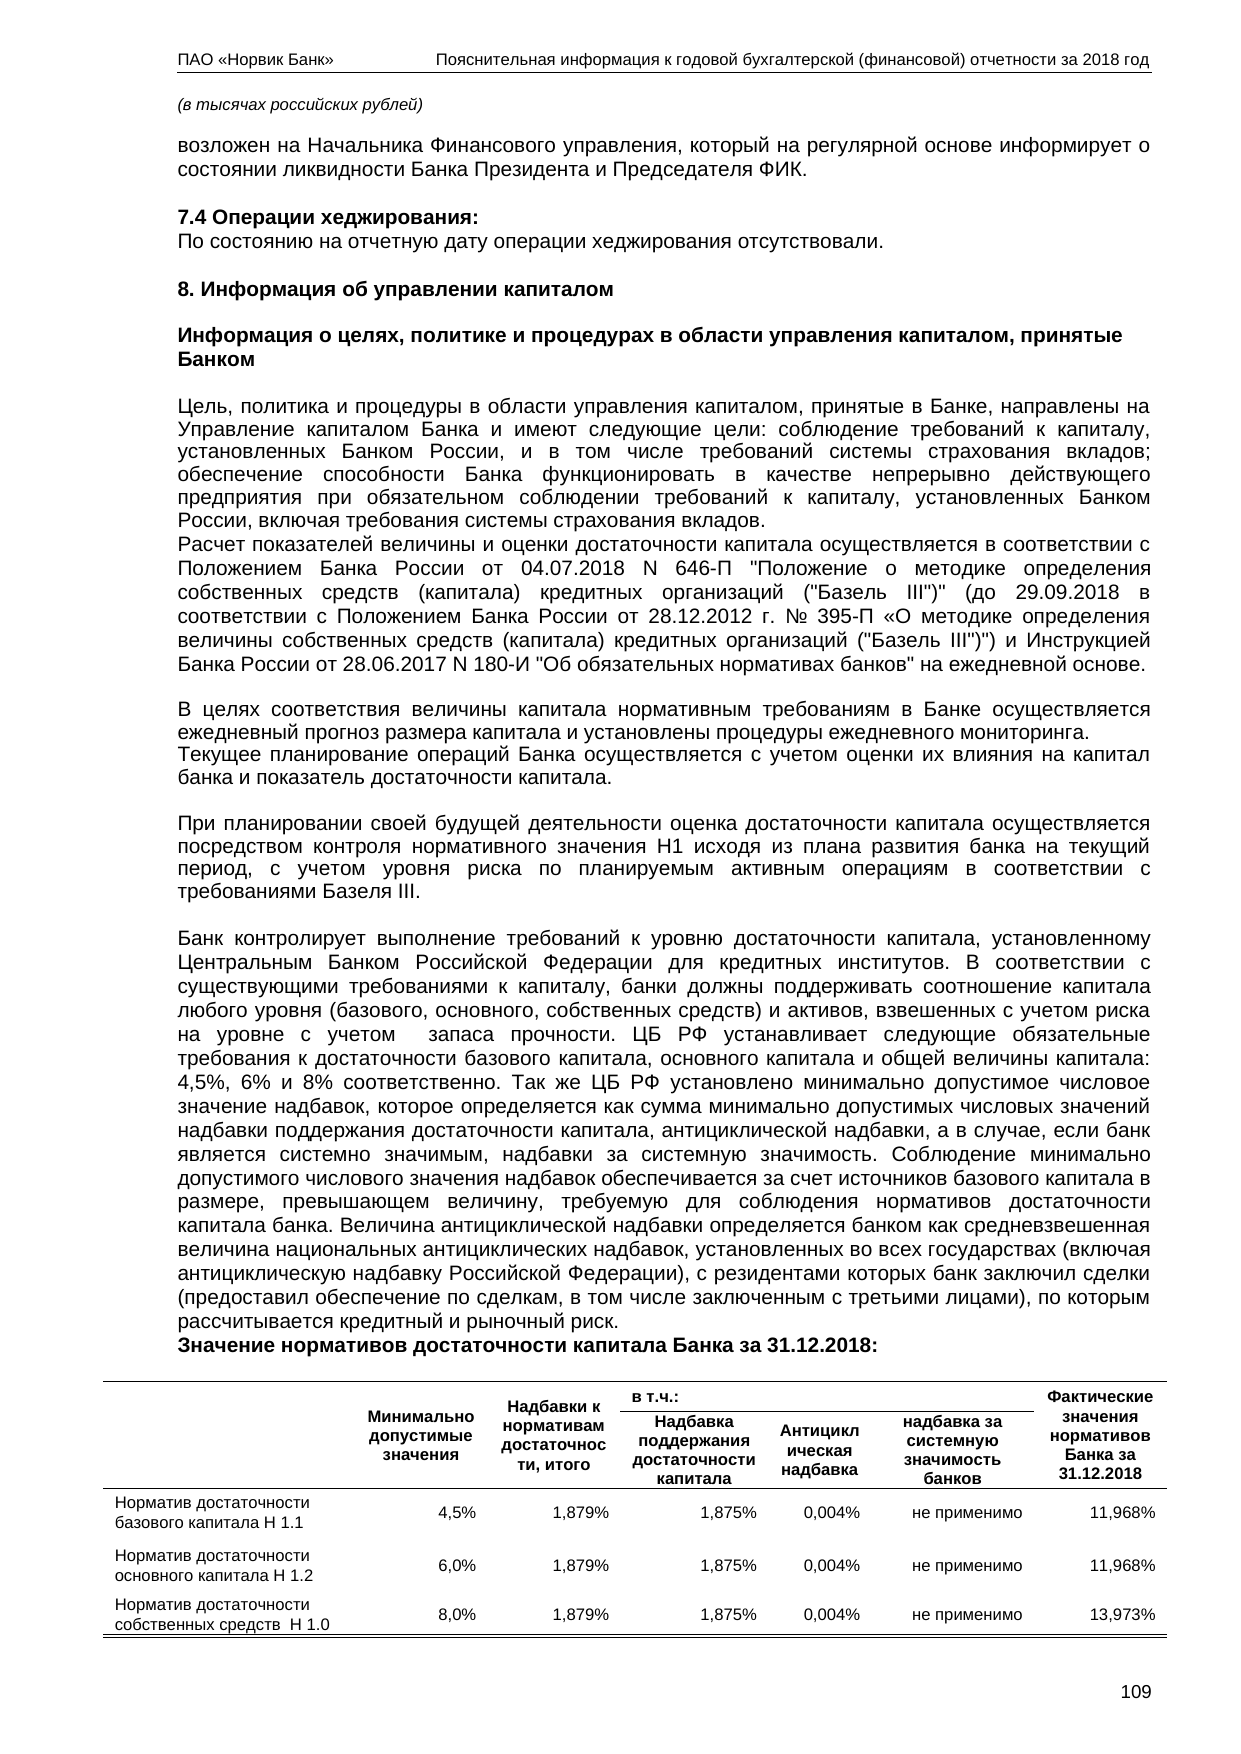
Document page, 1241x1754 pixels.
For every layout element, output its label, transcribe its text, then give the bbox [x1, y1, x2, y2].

text В целях соответствия величины капитала нормативным требованиям в Банке осуществляется ежедневный прогноз размера капитала и установлены процедуры ежедневного мониторинга. [177, 698, 1152, 744]
text Информация о целях, политике и процедурах в области управления капиталом, принятые Банком [177, 323, 1152, 371]
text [177, 133, 1152, 181]
text 8. Информация об управлении капиталом [177, 276, 1152, 300]
text Расчет показателей величины и оценки достаточности капитала осуществляется в соответствии с Положением Банка России от 04.07.2018 N 646-П "Положение о методике определения собственных средств (капитала) кредитных организаций ("Базель III")" (до 29.09.2018 в соответствии с Положением Банка России от 28.12.2012 г. № 395-П «О методике определения величины собственных средств (капитала) кредитных организаций ("Базель III")") и Инструкцией Банка России от 28.06.2017 N 180-И "Об обязательных нормативах банков" на ежедневной основе. [177, 532, 1152, 675]
text Текущее планирование операций Банка осуществляется с учетом оценки их влияния на капитал банка и показатель достаточности капитала. [177, 744, 1152, 789]
text При планировании своей будущей деятельности оценка достаточности капитала осуществляется посредством контроля нормативного значения Н1 исходя из плана развития банка на текущий период, с учетом уровня риска по планируемым активным операциям в соответствии с требованиями Базеля III. [177, 812, 1152, 903]
text Банк контролирует выполнение требований к уровню достаточности капитала, установленному Центральным Банком Российской Федерации для кредитных институтов. В соответствии с существующими требованиями к капиталу, банки должны поддерживать соотношение капитала любого уровня (базового, основного, собственных средств) и активов, взвешенных с учетом риска на уровне с учетом запаса прочности. ЦБ РФ устанавливает следующие обязательные требования к достаточности базового капитала, основного капитала и общей величины капитала: 4,5%, 6% и 8% соответственно. Так же ЦБ РФ установлено минимально допустимое числовое значение надбавок, которое определяется как сумма минимально допустимых числовых значений надбавки поддержания достаточности капитала, антициклической надбавки, а в случае, если банк является системно значимым, надбавки за системную значимость. Соблюдение минимально допустимого числового значения надбавок обеспечивается за счет источников базового капитала в размере, превышающем величину, требуемую для соблюдения нормативов достаточности капитала банка. Величина антициклической надбавки определяется банком как средневзвешенная величина национальных антициклических надбавок, установленных во всех государствах (включая антициклическую надбавку Российской Федерации), с резидентами которых банк заключил сделки (предоставил обеспечение по сделкам, в том числе заключенным с третьими лицами), по которым рассчитывается кредитный и рыночный риск. [177, 926, 1152, 1333]
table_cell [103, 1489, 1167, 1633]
text По состоянию на отчетную дату операции хеджирования отсутствовали. [177, 228, 1152, 252]
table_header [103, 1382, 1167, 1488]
text Цель, политика и процедуры в области управления капиталом, принятые в Банке, направлены на Управление капиталом Банка и имеют следующие цели: соблюдение требований к капиталу, установленных Банком России, и в том числе требований системы страхования вкладов; обеспечение способности Банка функционировать в качестве непрерывно действующего предприятия при обязательном соблюдении требований к капиталу, установленных Банком России, включая требования системы страхования вкладов. [177, 395, 1152, 532]
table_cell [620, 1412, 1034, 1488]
text Значение нормативов достаточности капитала Банка за 31.12.2018: [177, 1333, 1152, 1357]
text 7.4 Операции хеджирования: [177, 204, 1152, 228]
